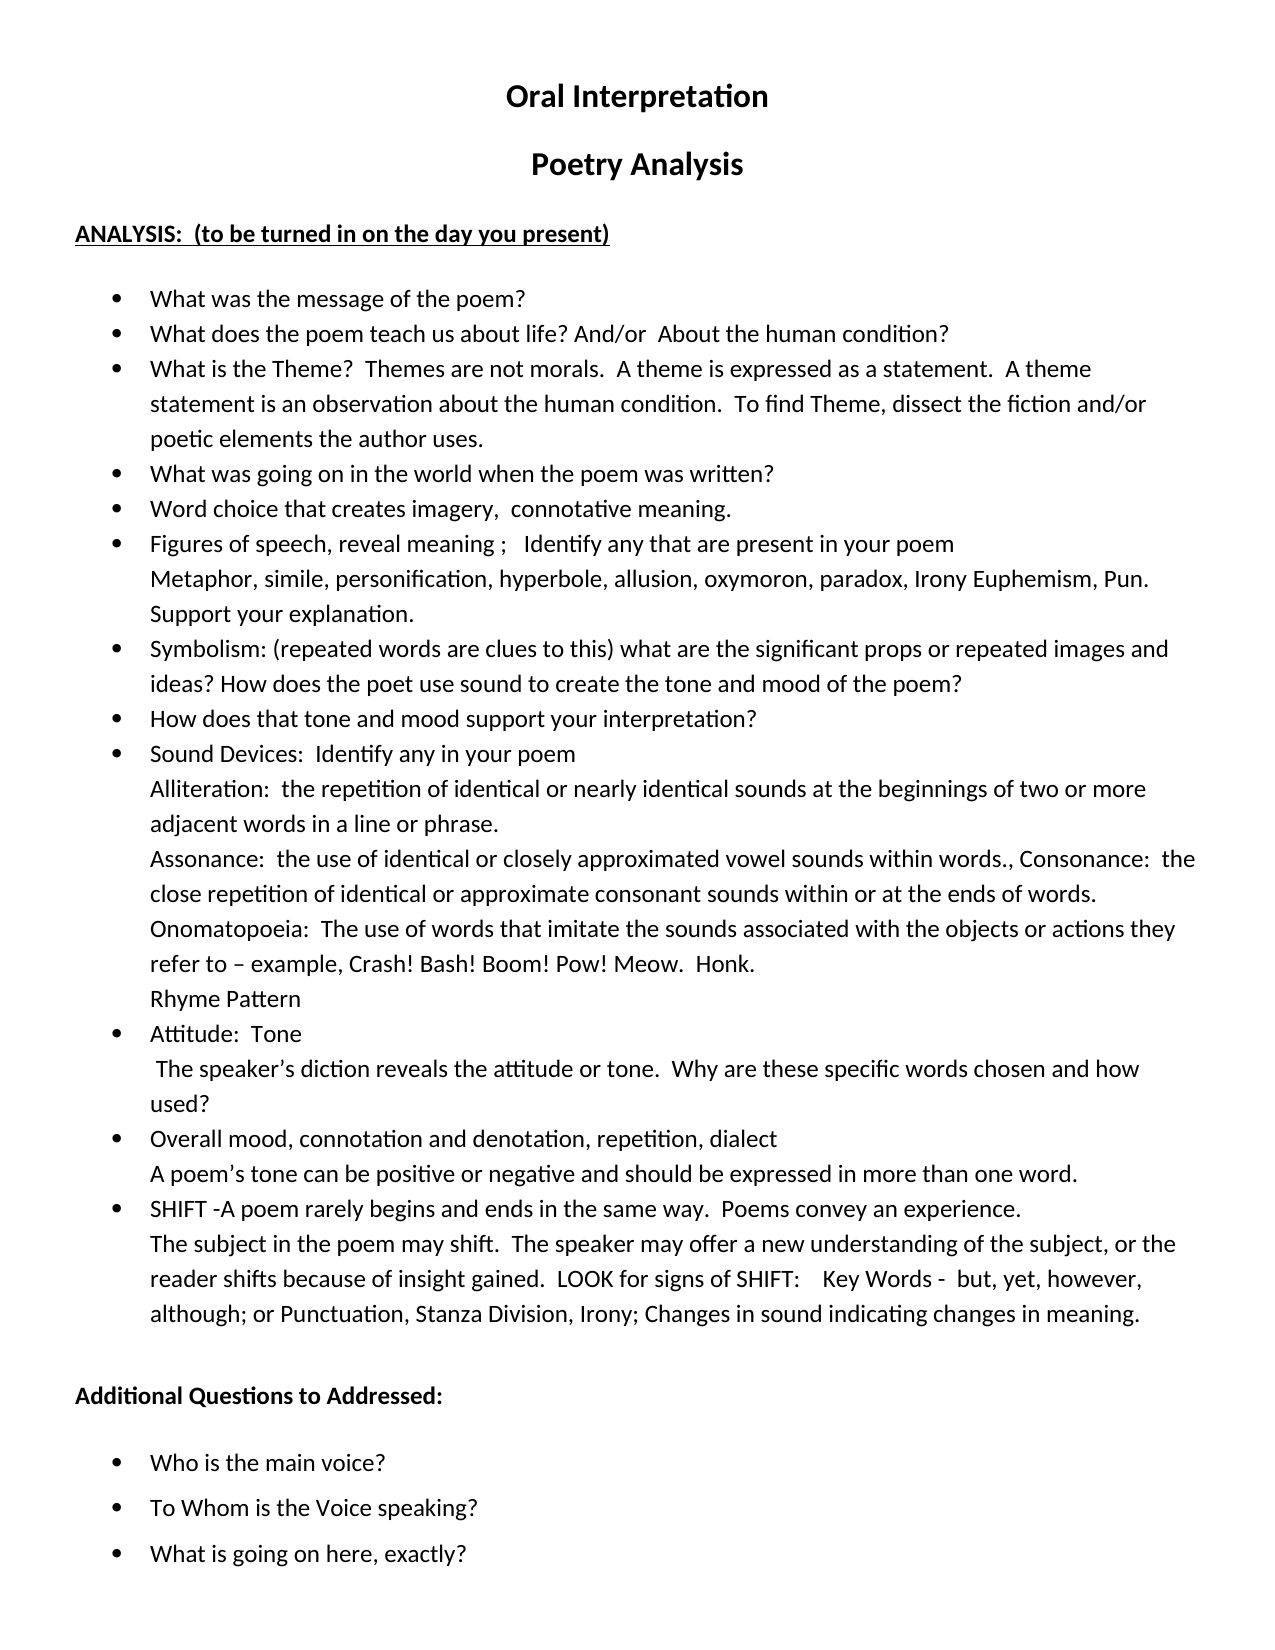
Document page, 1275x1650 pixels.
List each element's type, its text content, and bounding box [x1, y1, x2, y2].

list What does the poem teach us about life? And/or About the human condition? [112, 318, 1200, 348]
text ANALYSIS: (to be turned in on the day you present) [75, 218, 1200, 249]
list SHIFT -A poem rarely begins and ends in the same way. Poems convey an experience. [112, 1193, 1200, 1223]
list A poem’s tone can be positive or negative and should be expressed in more than one word. [150, 1158, 1200, 1188]
list Attitude: Tone [112, 1018, 1200, 1048]
text Oral Interpretation [75, 75, 1200, 116]
list What was the message of the poem? [112, 283, 1200, 313]
list The speaker’s diction reveals the attitude or tone. Why are these specific words chosen and how used? [150, 1053, 1200, 1118]
list Rhyme Pattern [150, 983, 1200, 1013]
list Figures of speech, reveal meaning ; Identify any that are present in your poem [112, 528, 1200, 558]
list Assonance: the use of identical or closely approximated vowel sounds within words., Consonance: the close repetition of identical or approximate consonant sounds within or at the ends of words. [150, 843, 1200, 908]
list Who is the main voice? [112, 1447, 1200, 1477]
list What is going on here, exactly? [112, 1538, 1200, 1569]
text Poetry Analysis [75, 143, 1200, 183]
list Metaphor, simile, personification, hyperbole, allusion, oxymoron, paradox, Irony Euphemism, Pun. Support your explanation. [150, 563, 1200, 628]
list The subject in the poem may shift. The speaker may offer a new understanding of the subject, or the reader shifts because of insight gained. LOOK for signs of SHIFT: Key Words - but, yet, however, although; or Punctuation, Stanza Division, Irony; Changes in sound indicating changes in meaning. [150, 1228, 1200, 1328]
list What was going on in the world when the poem was written? [112, 458, 1200, 488]
list Onomatopoeia: The use of words that imitate the sounds associated with the objects or actions they refer to – example, Crash! Bash! Boom! Pow! Meow. Honk. [150, 913, 1200, 978]
list Sound Devices: Identify any in your poem [112, 738, 1200, 768]
list Word choice that creates imagery, connotative meaning. [112, 493, 1200, 523]
text Additional Questions to Addressed: [75, 1380, 1200, 1411]
list How does that tone and mood support your interpretation? [112, 703, 1200, 733]
list Overall mood, connotation and denotation, repetition, dialect [112, 1123, 1200, 1153]
list Symbolism: (repeated words are clues to this) what are the significant props or repeated images and ideas? How does the poet use sound to create the tone and mood of the poem? [112, 633, 1200, 698]
list What is the Theme? Themes are not morals. A theme is expressed as a statement. A theme statement is an observation about the human condition. To find Theme, dissect the fiction and/or poetic elements the author uses. [112, 353, 1200, 453]
list Alliteration: the repetition of identical or nearly identical sounds at the beginnings of two or more adjacent words in a line or phrase. [150, 773, 1200, 838]
list To Whom is the Voice speaking? [112, 1492, 1200, 1523]
